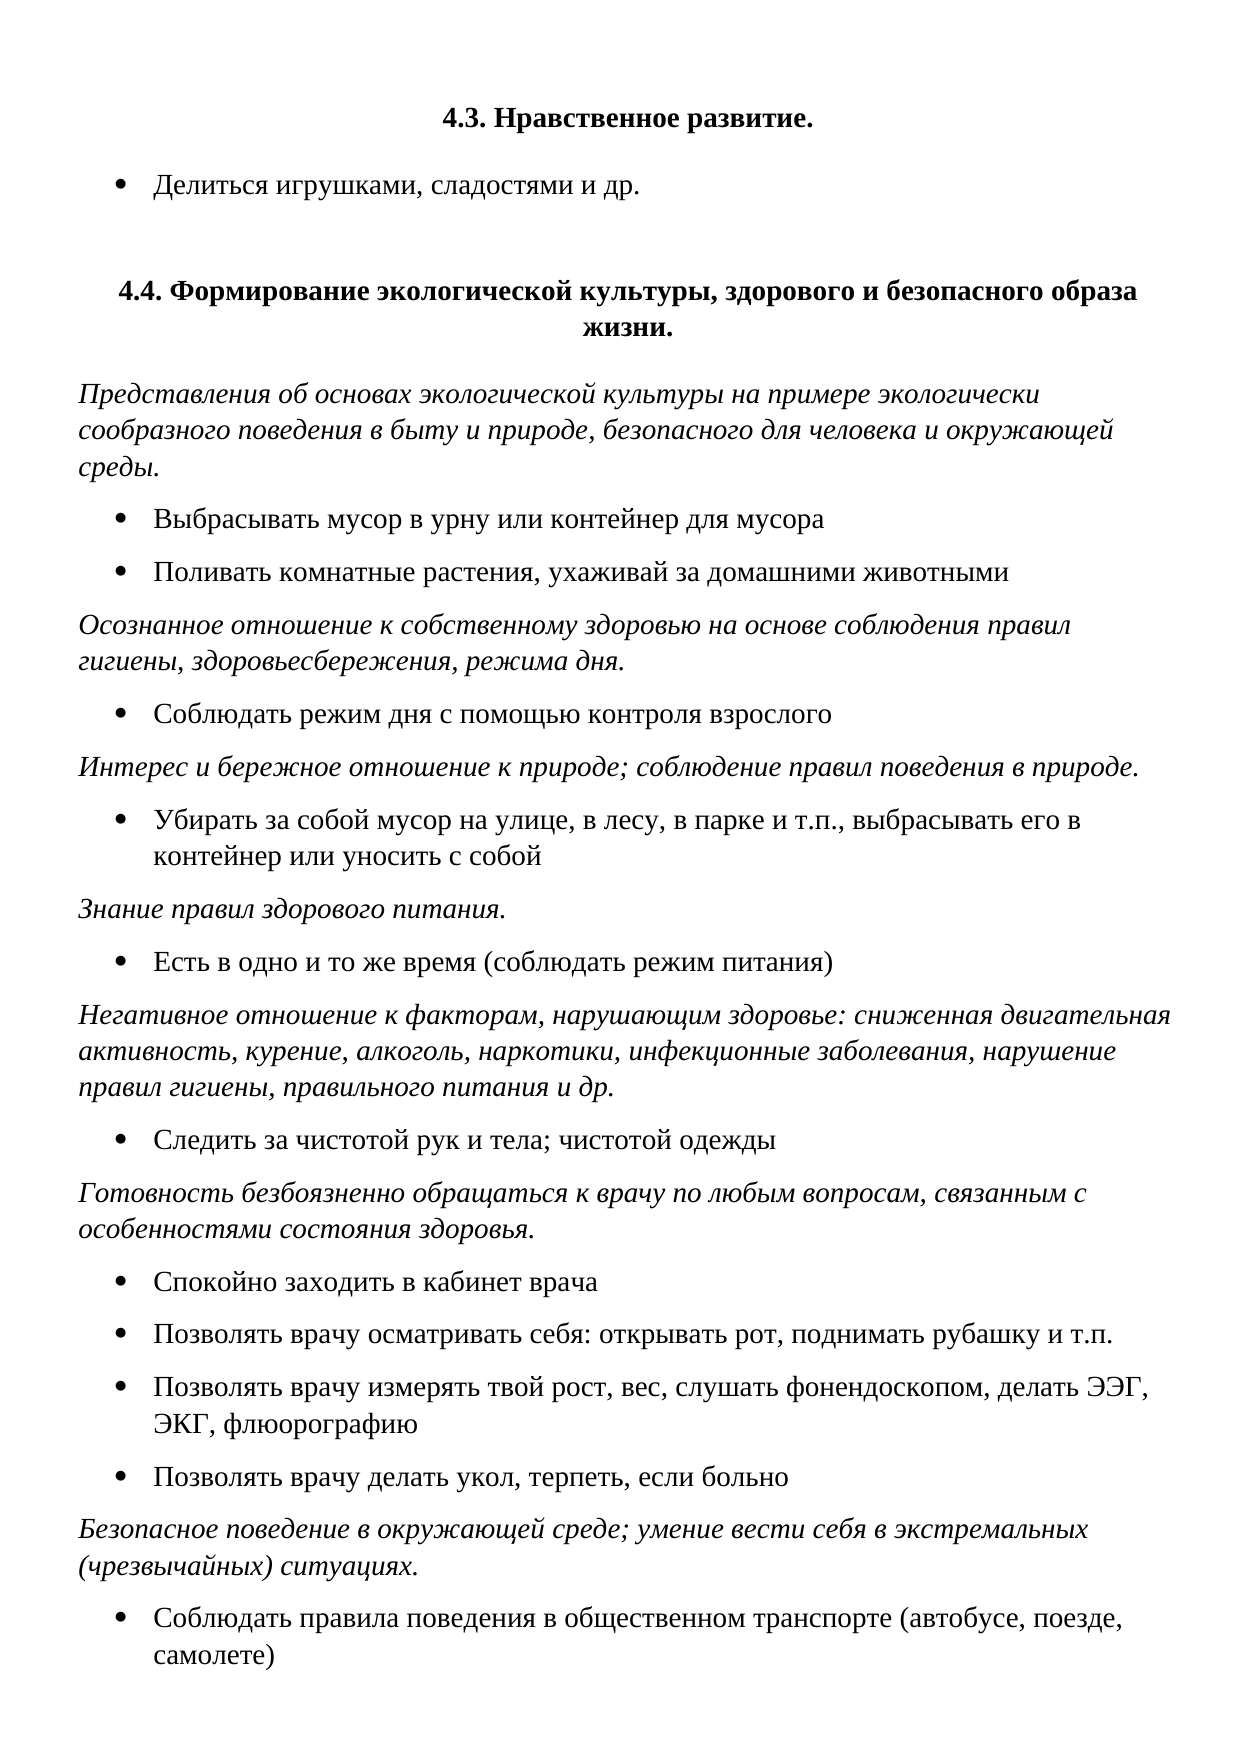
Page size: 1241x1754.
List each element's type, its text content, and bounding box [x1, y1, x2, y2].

list Делиться игрушками, сладостями и др. [116, 167, 1178, 201]
list Поливать комнатные растения, ухаживай за домашними животными [116, 554, 1178, 588]
list Позволять врачу измерять твой рост, вес, слушать фонендоскопом, делать ЭЭГ, ЭКГ, флюорографию [116, 1369, 1178, 1439]
list Есть в одно и то же время (соблюдать режим питания) [116, 944, 1178, 977]
text 4.3. Нравственное развитие. [78, 100, 1178, 133]
text Осознанное отношение к собственному здоровью на основе соблюдения правил гигиены, здоровьесбережения, режима дня. [78, 607, 1178, 677]
list Соблюдать режим дня с помощью контроля взрослого [116, 696, 1178, 730]
text Безопасное поведение в окружающей среде; умение вести себя в экстремальных (чрезвычайных) ситуациях. [78, 1512, 1178, 1581]
text Знание правил здорового питания. [78, 891, 1178, 924]
list Следить за чистотой рук и тела; чистотой одежды [116, 1122, 1178, 1156]
list Позволять врачу делать укол, терпеть, если больно [116, 1459, 1178, 1492]
list Убирать за собой мусор на улице, в лесу, в парке и т.п., выбрасывать его в контейнер или уносить с собой [116, 802, 1178, 872]
list Позволять врачу осматривать себя: открывать рот, поднимать рубашку и т.п. [116, 1317, 1178, 1350]
text Интерес и бережное отношение к природе; соблюдение правил поведения в природе. [78, 749, 1178, 783]
text Готовность безбоязненно обращаться к врачу по любым вопросам, связанным с особенностями состояния здоровья. [78, 1175, 1178, 1244]
text Представления об основах экологической культуры на примере экологически сообразного поведения в быту и природе, безопасного для человека и окружающей среды. [78, 376, 1178, 482]
list Соблюдать правила поведения в общественном транспорте (автобусе, поезде, самолете) [116, 1601, 1178, 1670]
list Выбрасывать мусор в урну или контейнер для мусора [116, 501, 1178, 535]
text 4.4. Формирование экологической культуры, здорового и безопасного образа жизни. [78, 273, 1178, 342]
list Спокойно заходить в кабинет врача [116, 1264, 1178, 1297]
text Негативное отношение к факторам, нарушающим здоровье: сниженная двигательная активность, курение, алкоголь, наркотики, инфекционные заболевания, нарушение правил гигиены, правильного питания и др. [78, 997, 1178, 1103]
